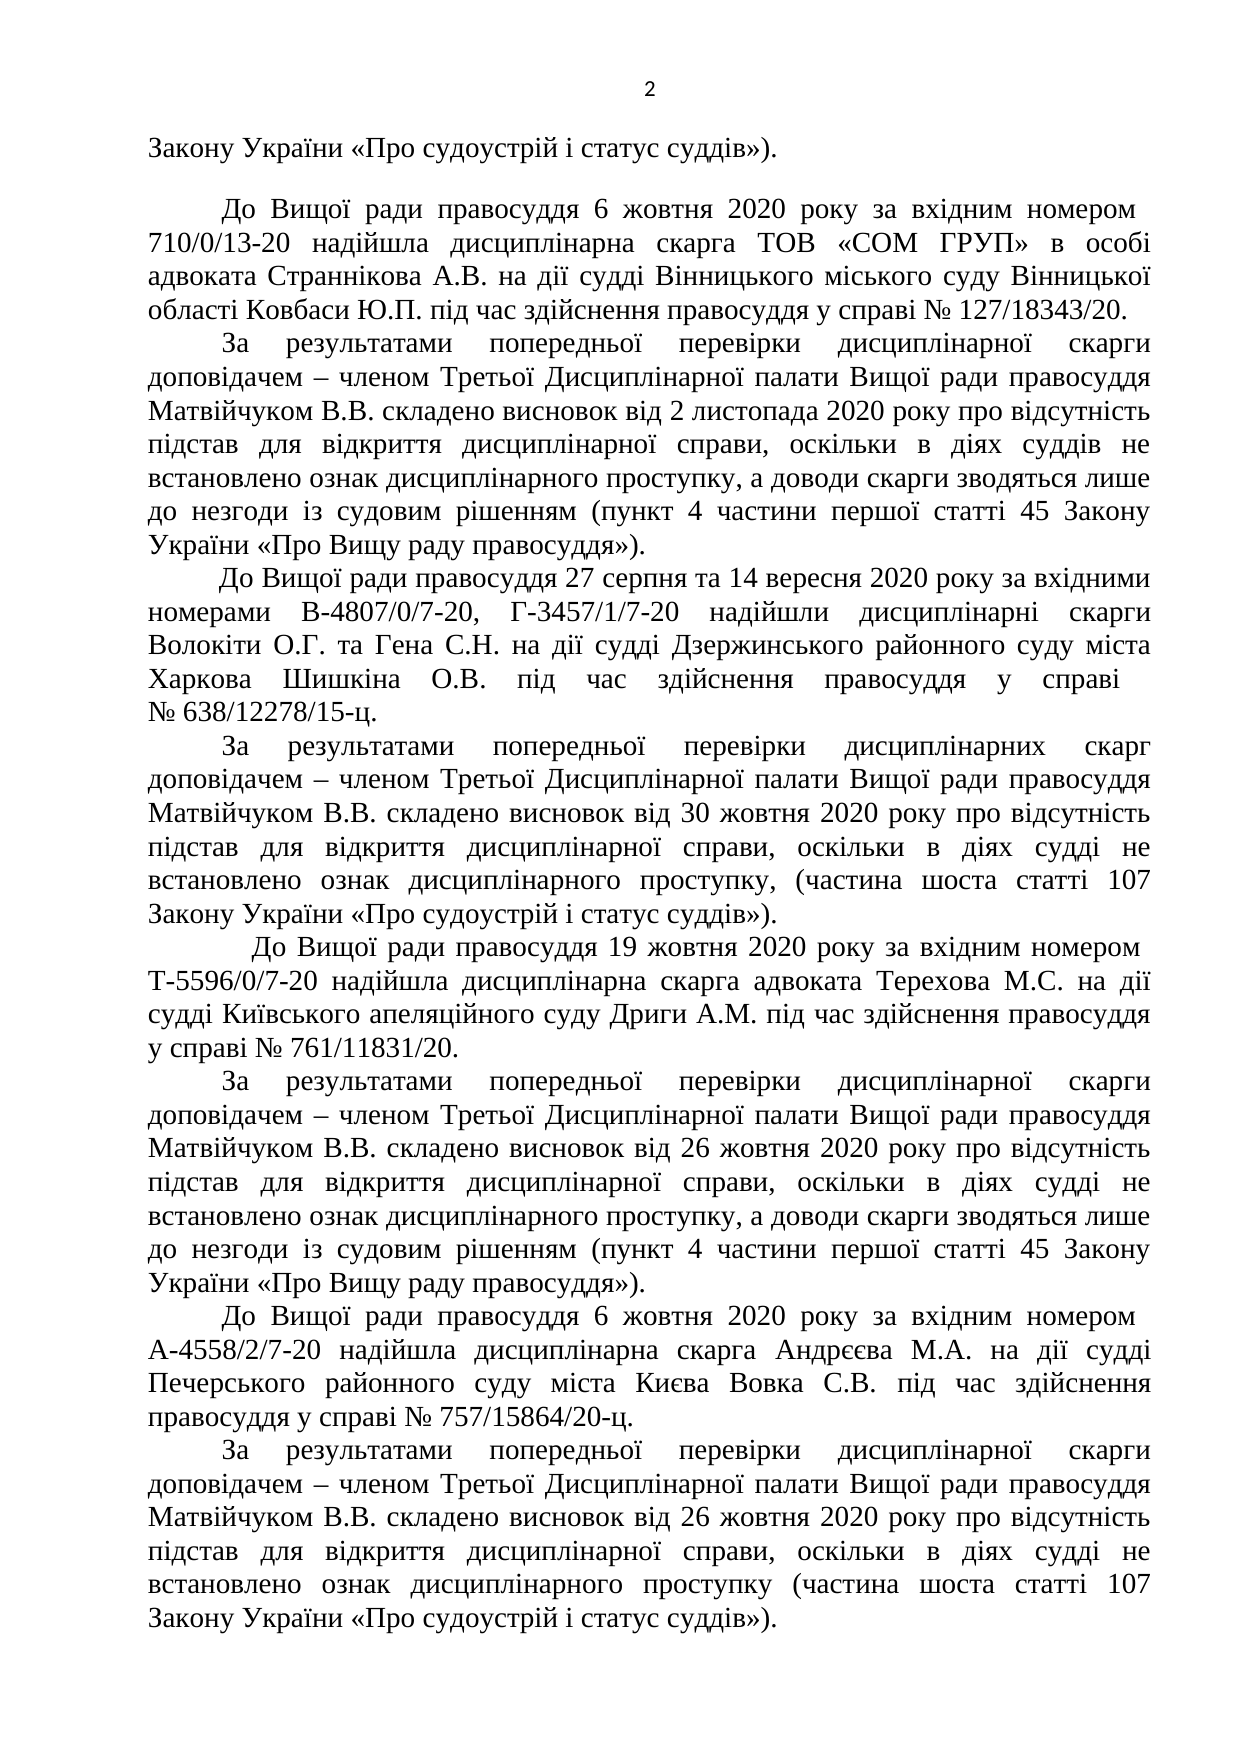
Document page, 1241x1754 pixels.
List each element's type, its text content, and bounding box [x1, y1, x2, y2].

text До Вищої ради правосуддя 6 жовтня 2020 року за вхідним номером 710/0/13-20 надійшла дисциплінарна скарга ТОВ «СОМ ГРУП» в особі адвоката Страннікова А.В. на дії судді Вінницького міського суду Вінницької області Ковбаси Ю.П. під час здійснення правосуддя у справі № 127/18343/20. [148, 191, 1152, 326]
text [148, 130, 1152, 163]
text За результатами попередньої перевірки дисциплінарних скарг доповідачем – членом Третьої Дисциплінарної палати Вищої ради правосуддя Матвійчуком В.В. складено висновок від 30 жовтня 2020 року про відсутність підстав для відкриття дисциплінарної справи, оскільки в діях судді не встановлено ознак дисциплінарного проступку, (частина шоста статті 107 Закону України «Про судоустрій і статус суддів»). [148, 728, 1152, 929]
text За результатами попередньої перевірки дисциплінарної скарги доповідачем – членом Третьої Дисциплінарної палати Вищої ради правосуддя Матвійчуком В.В. складено висновок від 26 жовтня 2020 року про відсутність підстав для відкриття дисциплінарної справи, оскільки в діях судді не встановлено ознак дисциплінарного проступку (частина шоста статті 107 Закону України «Про судоустрій і статус суддів»). [148, 1432, 1152, 1634]
text За результатами попередньої перевірки дисциплінарної скарги доповідачем – членом Третьої Дисциплінарної палати Вищої ради правосуддя Матвійчуком В.В. складено висновок від 26 жовтня 2020 року про відсутність підстав для відкриття дисциплінарної справи, оскільки в діях судді не встановлено ознак дисциплінарного проступку, а доводи скарги зводяться лише до незгоди із судовим рішенням (пункт 4 частини першої статті 45 Закону України «Про Вищу раду правосуддя»). [148, 1063, 1152, 1298]
text До Вищої ради правосуддя 19 жовтня 2020 року за вхідним номером Т-5596/0/7-20 надійшла дисциплінарна скарга адвоката Терехова М.С. на дії судді Київського апеляційного суду Дриги А.М. під час здійснення правосуддя у справі № 761/11831/20. [148, 929, 1152, 1063]
text За результатами попередньої перевірки дисциплінарної скарги доповідачем – членом Третьої Дисциплінарної палати Вищої ради правосуддя Матвійчуком В.В. складено висновок від 2 листопада 2020 року про відсутність підстав для відкриття дисциплінарної справи, оскільки в діях суддів не встановлено ознак дисциплінарного проступку, а доводи скарги зводяться лише до незгоди із судовим рішенням (пункт 4 частини першої статті 45 Закону України «Про Вищу раду правосуддя»). [148, 326, 1152, 560]
text До Вищої ради правосуддя 27 серпня та 14 вересня 2020 року за вхідними номерами В-4807/0/7-20, Г-3457/1/7-20 надійшли дисциплінарні скарги Волокіти О.Г. та Гена С.Н. на дії судді Дзержинського районного суду міста Харкова Шишкіна О.В. під час здійснення правосуддя у справі № 638/12278/15-ц. [148, 560, 1152, 728]
text До Вищої ради правосуддя 6 жовтня 2020 року за вхідним номером А-4558/2/7-20 надійшла дисциплінарна скарга Андрєєва М.А. на дії судді Печерського районного суду міста Києва Вовка С.В. під час здійснення правосуддя у справі № 757/15864/20-ц. [148, 1298, 1152, 1432]
